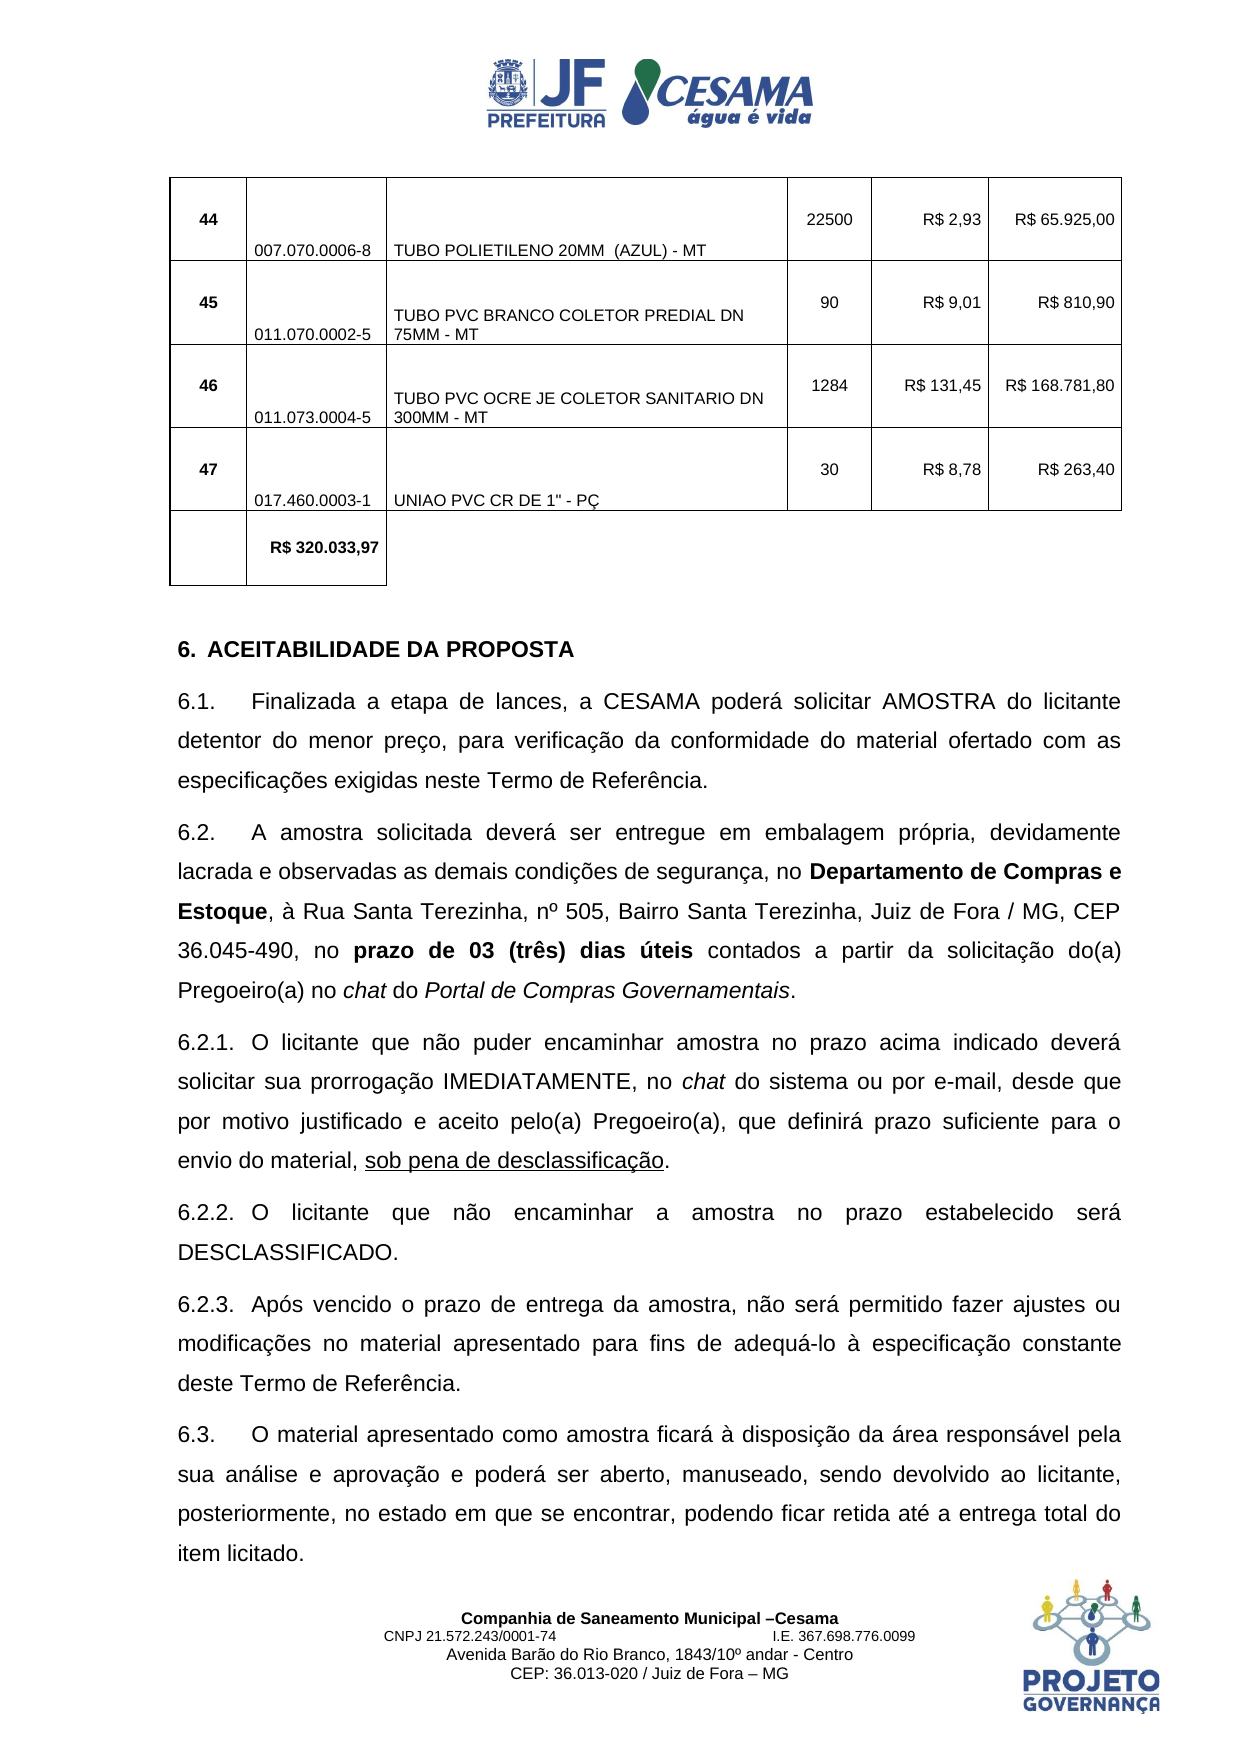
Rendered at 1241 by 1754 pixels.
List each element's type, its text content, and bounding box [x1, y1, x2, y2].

table_cell 1284 [788, 345, 871, 427]
list ACEITABILIDADE DA PROPOSTA [177, 636, 1122, 662]
table_cell 44 [171, 178, 246, 260]
table_cell 30 [788, 428, 871, 510]
picture [1023, 1579, 1160, 1714]
table_cell 017.460.0003-1 [247, 428, 386, 510]
table_cell 45 [171, 261, 246, 344]
table_cell 47 [171, 428, 246, 510]
table_cell R$ 2,93 [872, 178, 988, 260]
list A amostra solicitada deverá ser entregue em embalagem própria, devidamente lacrada e observadas as demais condições de segurança, no Departamento de Compras e Estoque, à Rua Santa Terezinha, nº 505, Bairro Santa Terezinha, Juiz de Fora / MG, CEP 36.045-490, no prazo de 03 (três) dias úteis contados a partir da solicitação do(a) Pregoeiro(a) no chat do Portal de Compras Governamentais. [177, 819, 1122, 1003]
list O licitante que não encaminhar a amostra no prazo estabelecido será DESCLASSIFICADO. [177, 1199, 1122, 1265]
table_cell R$ 320.033,97 [247, 511, 386, 585]
table_cell UNIAO PVC CR DE 1" - PÇ [387, 428, 787, 510]
table_cell TUBO PVC BRANCO COLETOR PREDIAL DN 75MM - MT [387, 261, 787, 344]
table_cell R$ 168.781,80 [989, 345, 1121, 427]
list Após vencido o prazo de entrega da amostra, não será permitido fazer ajustes ou modificações no material apresentado para fins de adequá-lo à especificação constante deste Termo de Referência. [177, 1291, 1122, 1396]
table_cell TUBO PVC OCRE JE COLETOR SANITARIO DN 300MM - MT [387, 345, 787, 427]
table_cell 22500 [788, 178, 871, 260]
picture [486, 59, 813, 128]
list O material apresentado como amostra ficará à disposição da área responsável pela sua análise e aprovação e poderá ser aberto, manuseado, sendo devolvido ao licitante, posteriormente, no estado em que se encontrar, podendo ficar retida até a entrega total do item licitado. [177, 1421, 1122, 1566]
list O licitante que não puder encaminhar amostra no prazo acima indicado deverá solicitar sua prorrogação IMEDIATAMENTE, no chat do sistema ou por e-mail, desde que por motivo justificado e aceito pelo(a) Pregoeiro(a), que definirá prazo suficiente para o envio do material, sob pena de desclassificação. [177, 1029, 1122, 1173]
table_cell 007.070.0006-8 [247, 178, 386, 260]
table_cell R$ 8,78 [872, 428, 988, 510]
table_cell TUBO POLIETILENO 20MM (AZUL) - MT [387, 178, 787, 260]
table_cell R$ 131,45 [872, 345, 988, 427]
table_cell 90 [788, 261, 871, 344]
table_cell R$ 263,40 [989, 428, 1121, 510]
table_cell R$ 810,90 [989, 261, 1121, 344]
table_cell R$ 65.925,00 [989, 178, 1121, 260]
table_cell 46 [171, 345, 246, 427]
table_cell [171, 511, 246, 585]
list Finalizada a etapa de lances, a CESAMA poderá solicitar AMOSTRA do licitante detentor do menor preço, para verificação da conformidade do material ofertado com as especificações exigidas neste Termo de Referência. [177, 688, 1122, 793]
table_cell 011.073.0004-5 [247, 345, 386, 427]
table_cell R$ 9,01 [872, 261, 988, 344]
table_cell 011.070.0002-5 [247, 261, 386, 344]
